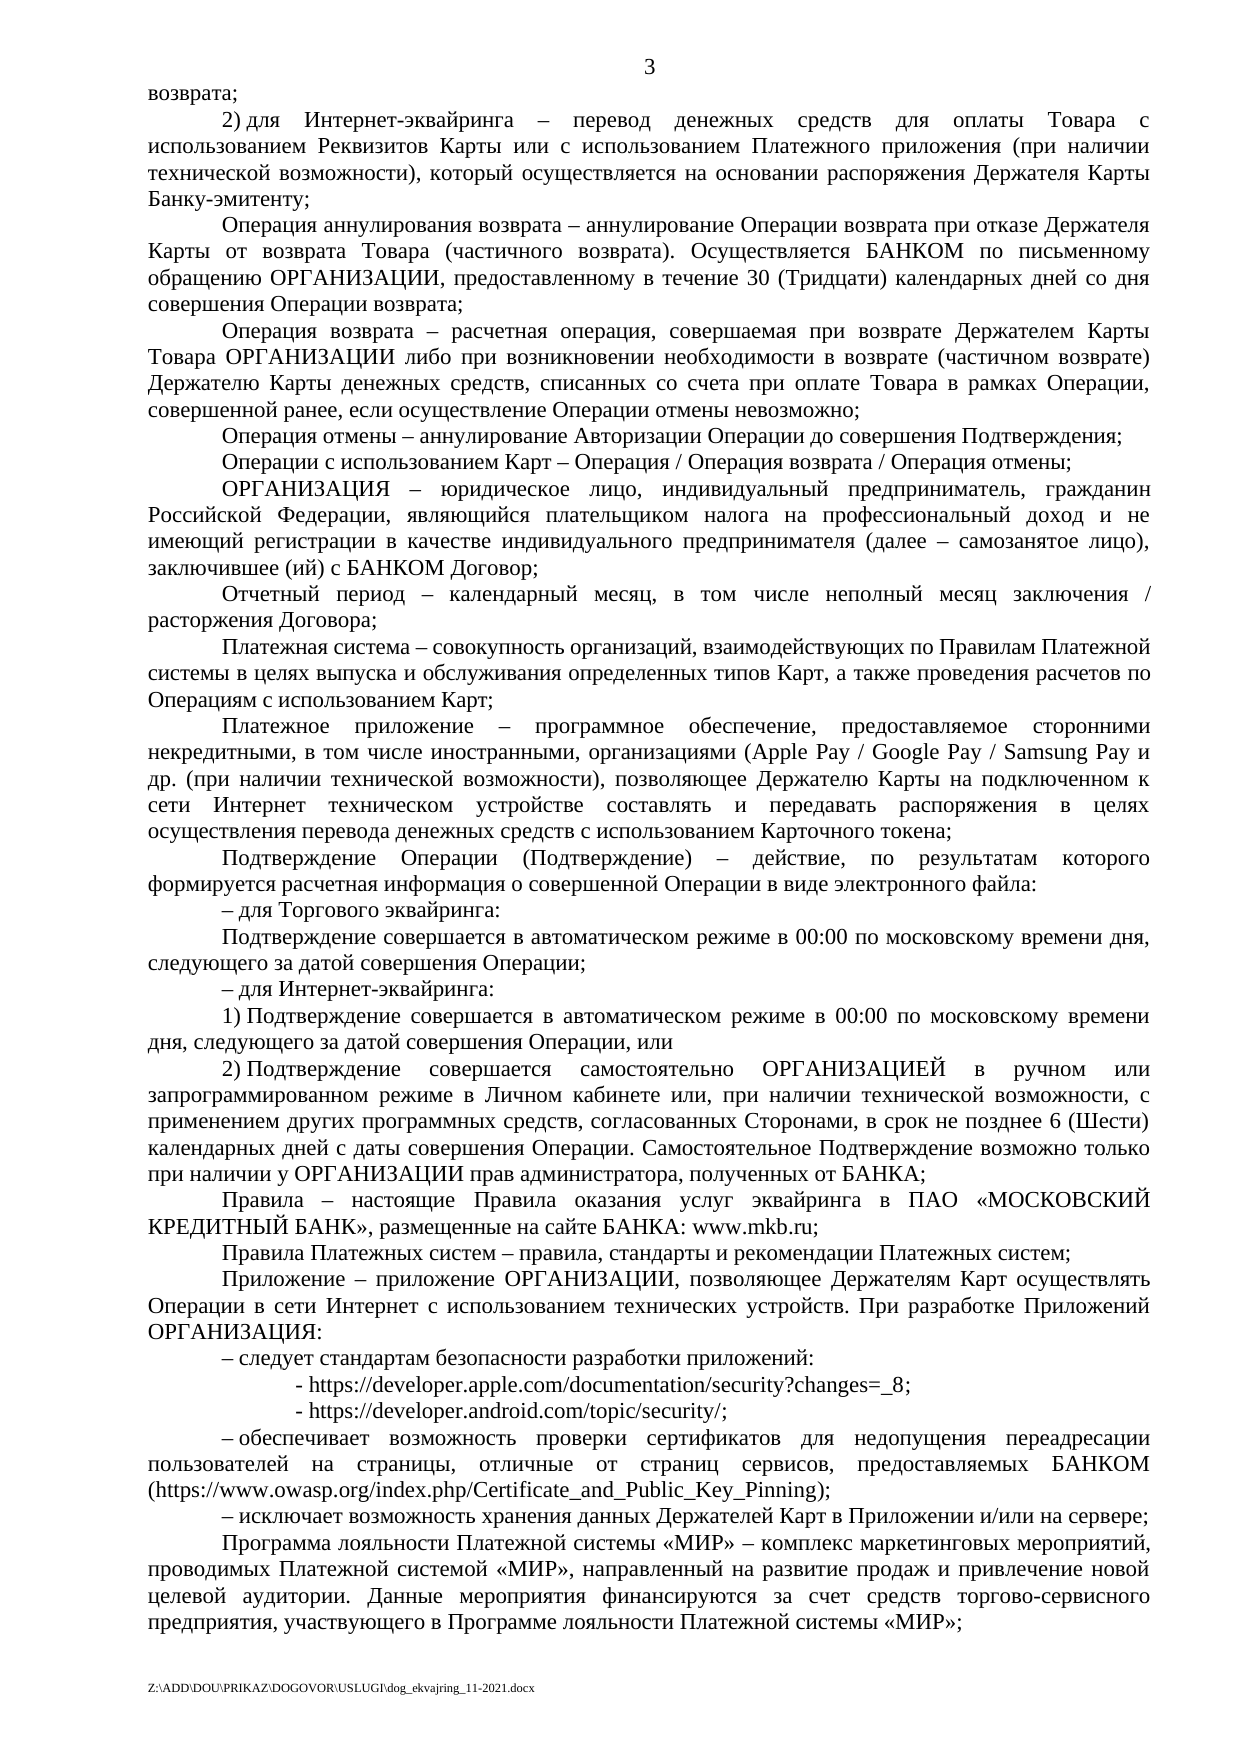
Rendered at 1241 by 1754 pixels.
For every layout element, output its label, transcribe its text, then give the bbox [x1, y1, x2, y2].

text 2) для Интернет-эквайринга – перевод денежных средств для оплаты Товара с использованием Реквизитов Карты или с использованием Платежного приложения (при наличии технической возможности), который осуществляется на основании распоряжения Держателя Карты Банку-эмитенту; [148, 106, 1152, 211]
text Операция возврата – расчетная операция, совершаемая при возврате Держателем Карты Товара ОРГАНИЗАЦИИ либо при возникновении необходимости в возврате (частичном возврате) Держателю Карты денежных средств, списанных со счета при оплате Товара в рамках Операции, совершенной ранее, если осуществление Операции отмены невозможно; [148, 317, 1152, 422]
text Приложение – приложение ОРГАНИЗАЦИИ, позволяющее Держателям Карт осуществлять Операции в сети Интернет с использованием технических устройств. При разработке Приложений ОРГАНИЗАЦИЯ: [148, 1265, 1152, 1344]
text – для Интернет-эквайринга: [148, 976, 1152, 1002]
text - https://developer.android.com/topic/security/; [221, 1397, 1152, 1423]
text 2) Подтверждение совершается самостоятельно ОРГАНИЗАЦИЕЙ в ручном или запрограммированном режиме в Личном кабинете или, при наличии технической возможности, с применением других программных средств, согласованных Сторонами, в срок не позднее 6 (Шести) календарных дней с даты совершения Операции. Самостоятельное Подтверждение возможно только при наличии у ОРГАНИЗАЦИИ прав администратора, полученных от БАНКА; [148, 1054, 1152, 1186]
text Платежная система – совокупность организаций, взаимодействующих по Правилам Платежной системы в целях выпуска и обслуживания определенных типов Карт, а также проведения расчетов по Операциям с использованием Карт; [148, 633, 1152, 712]
text Операции с использованием Карт – Операция / Операция возврата / Операция отмены; [148, 448, 1152, 475]
text ОРГАНИЗАЦИЯ – юридическое лицо, индивидуальный предприниматель, гражданин Российской Федерации, являющийся плательщиком налога на профессиональный доход и не имеющий регистрации в качестве индивидуального предпринимателя (далее – самозанятое лицо), заключившее (ий) с БАНКОМ Договор; [148, 475, 1152, 580]
text Операция аннулирования возврата – аннулирование Операции возврата при отказе Держателя Карты от возврата Товара (частичного возврата). Осуществляется БАНКОМ по письменному обращению ОРГАНИЗАЦИИ, предоставленному в течение 30 (Тридцати) календарных дней со дня совершения Операции возврата; [148, 211, 1152, 317]
text Отчетный период – календарный месяц, в том числе неполный месяц заключения / расторжения Договора; [148, 580, 1152, 633]
text Правила Платежных систем – правила, стандарты и рекомендации Платежных систем; [148, 1239, 1152, 1265]
text Платежное приложение – программное обеспечение, предоставляемое сторонними некредитными, в том числе иностранными, организациями (Apple Pay / Google Pay / Samsung Pay и др. (при наличии технической возможности), позволяющее Держателю Карты на подключенном к сети Интернет техническом устройстве составлять и передавать распоряжения в целях осуществления перевода денежных средств с использованием Карточного токена; [148, 712, 1152, 844]
text Подтверждение Операции (Подтверждение) – действие, по результатам которого формируется расчетная информация о совершенной Операции в виде электронного файла: [148, 844, 1152, 896]
text Подтверждение совершается в автоматическом режиме в 00:00 по московскому времени дня, следующего за датой совершения Операции; [148, 923, 1152, 976]
text Правила – настоящие Правила оказания услуг эквайринга в ПАО «МОСКОВСКИЙ КРЕДИТНЫЙ БАНК», размещенные на сайте БАНКА: www.mkb.ru; [148, 1186, 1152, 1239]
text Программа лояльности Платежной системы «МИР» – комплекс маркетинговых мероприятий, проводимых Платежной системой «МИР», направленный на развитие продаж и привлечение новой целевой аудитории. Данные мероприятия финансируются за счет средств торгово-сервисного предприятия, участвующего в Программе лояльности Платежной системы «МИР»; [148, 1529, 1152, 1634]
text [148, 79, 1152, 106]
text – исключает возможность хранения данных Держателей Карт в Приложении и/или на сервере; [148, 1503, 1152, 1529]
text – следует стандартам безопасности разработки приложений: [148, 1344, 1152, 1371]
text - https://developer.apple.com/documentation/security?changes=_8; [221, 1371, 1152, 1397]
text – для Торгового эквайринга: [148, 896, 1152, 923]
text Операция отмены – аннулирование Авторизации Операции до совершения Подтверждения; [148, 422, 1152, 448]
text – обеспечивает возможность проверки сертификатов для недопущения переадресации пользователей на страницы, отличные от страниц сервисов, предоставляемых БАНКОМ (https://www.owasp.org/index.php/Certificate_and_Public_Key_Pinning); [148, 1423, 1152, 1503]
text 1) Подтверждение совершается в автоматическом режиме в 00:00 по московскому времени дня, следующего за датой совершения Операции, или [148, 1002, 1152, 1054]
